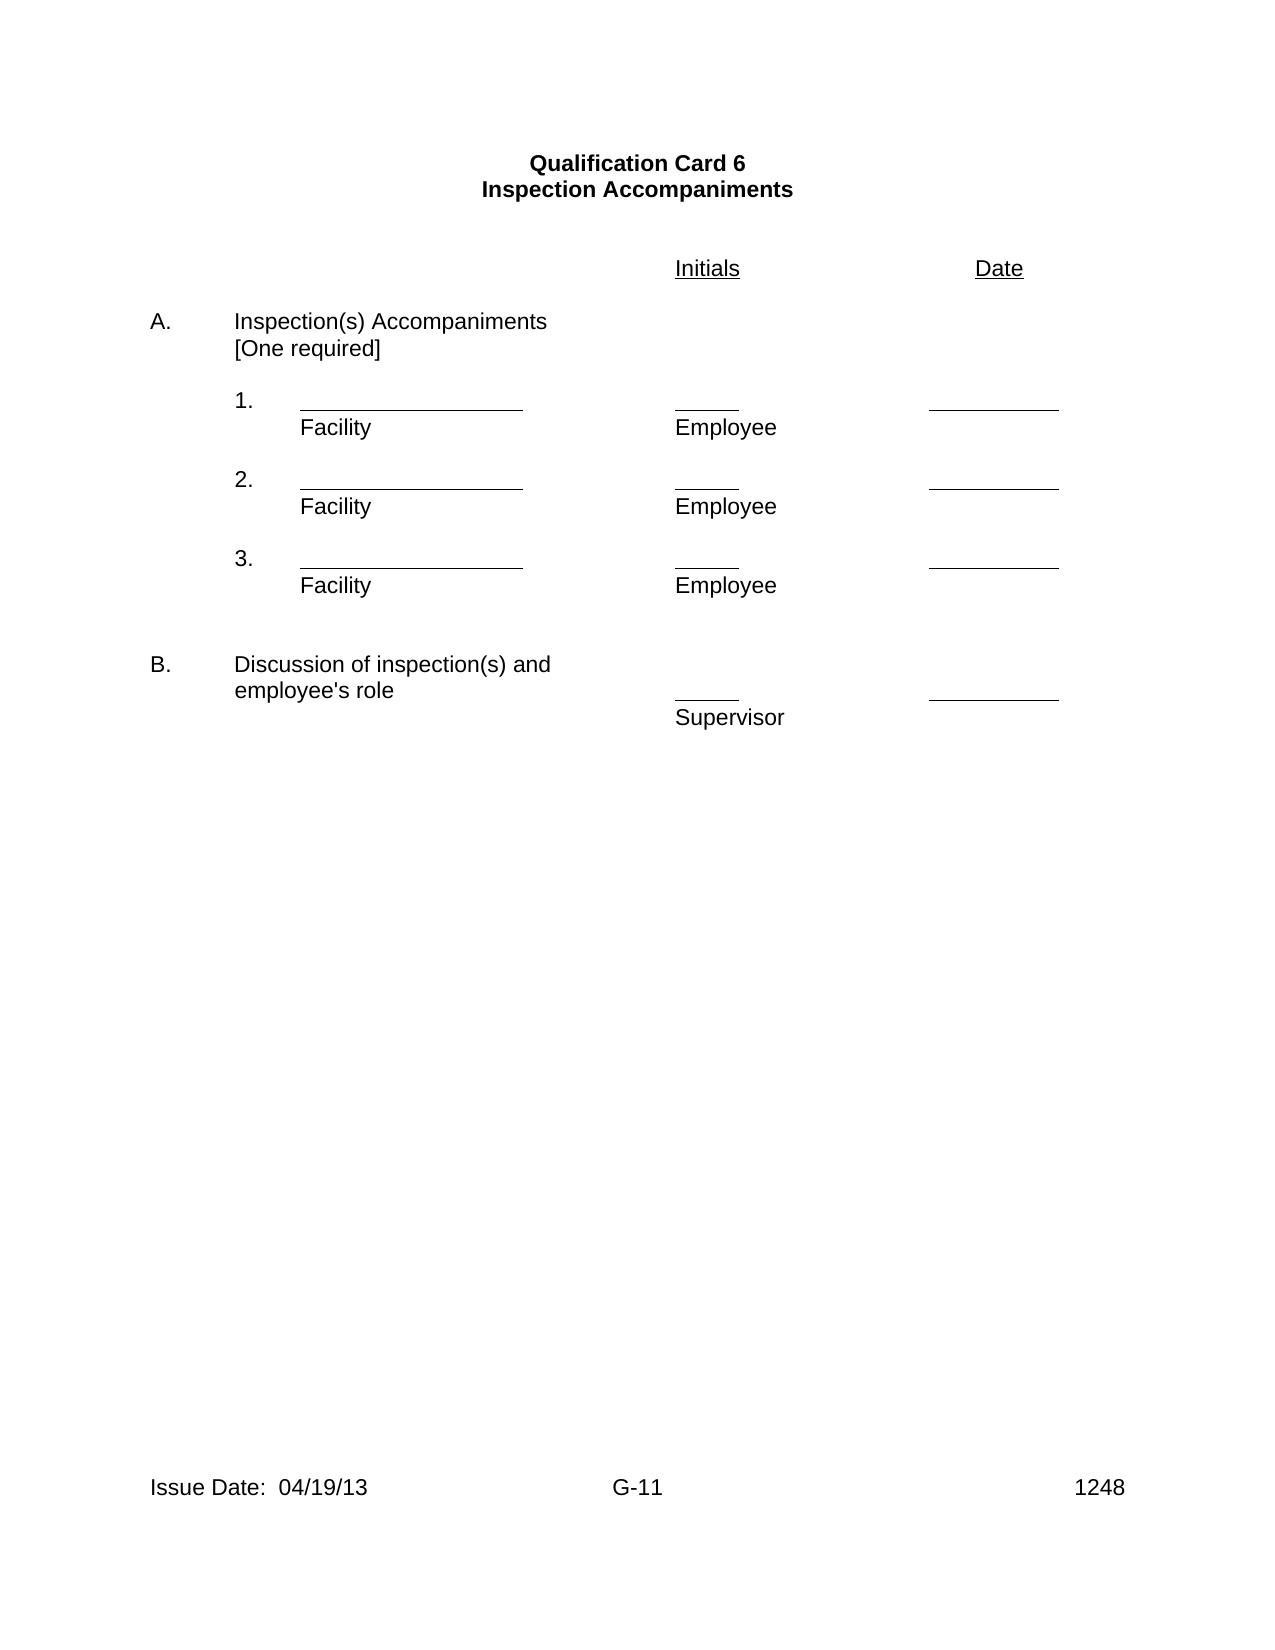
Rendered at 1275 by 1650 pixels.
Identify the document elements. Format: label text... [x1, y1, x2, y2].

text A. Inspection(s) Accompaniments [150, 308, 1125, 334]
text Qualification Card 6 [150, 150, 1125, 176]
text Facility Employee [150, 572, 1125, 598]
text Inspection Accompaniments [150, 176, 1125, 203]
text 1. [234, 387, 1200, 413]
text 3. [234, 545, 1200, 572]
text [One required] [234, 334, 1125, 361]
text employee's role [234, 677, 1200, 703]
text Initials Date [675, 255, 1125, 282]
text Facility Employee [150, 493, 1125, 519]
text 2. [234, 466, 1200, 493]
text Supervisor [150, 703, 1125, 730]
text Facility Employee [150, 413, 1125, 440]
text B. Discussion of inspection(s) and [150, 651, 1125, 677]
